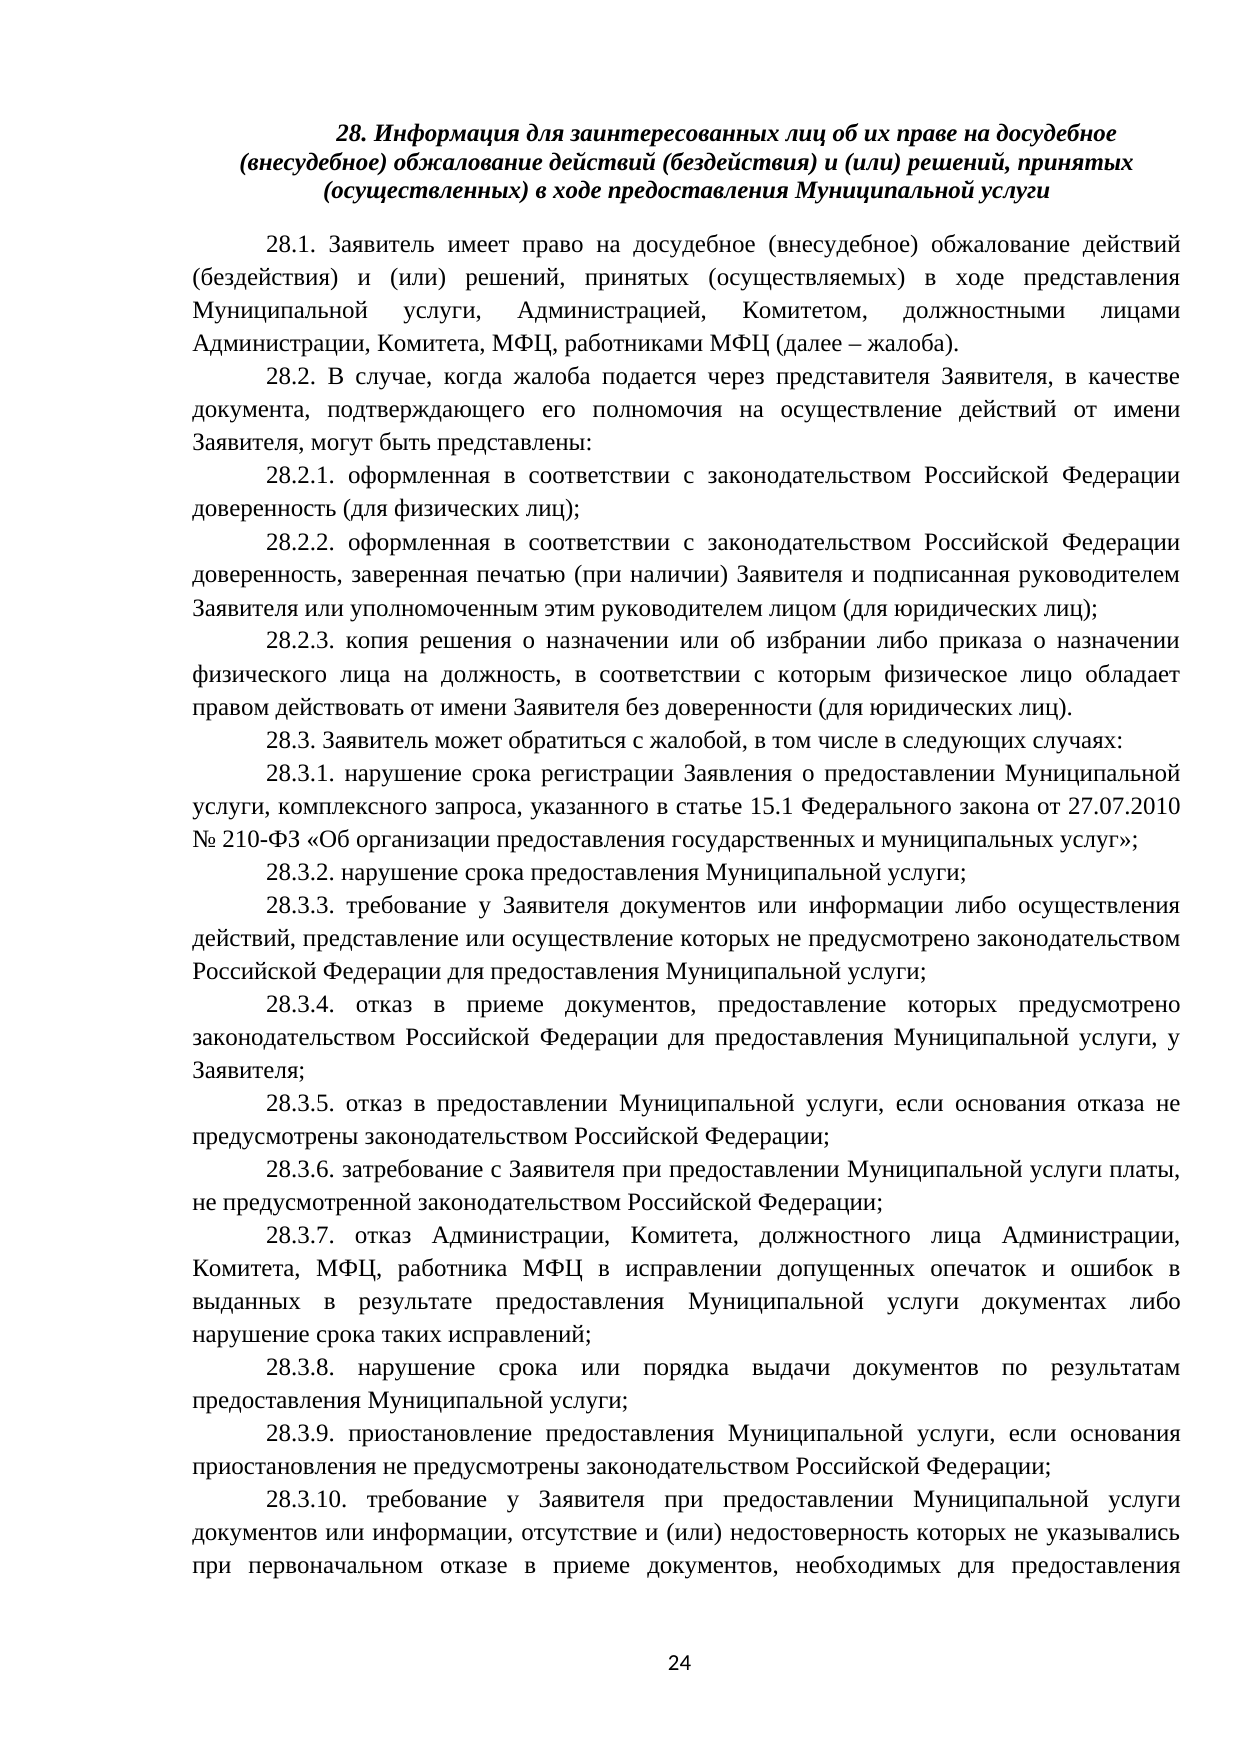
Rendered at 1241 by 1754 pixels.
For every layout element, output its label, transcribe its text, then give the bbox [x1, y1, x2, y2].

text 28.2.3. копия решения о назначении или об избрании либо приказа о назначении физического лица на должность, в соответствии с которым физическое лицо обладает правом действовать от имени Заявителя без доверенности (для юридических лиц). [192, 626, 1181, 720]
text 28.2. В случае, когда жалоба подается через представителя Заявителя, в качестве документа, подтверждающего его полномочия на осуществление действий от имени Заявителя, могут быть представлены: [192, 361, 1181, 456]
text 28. Информация для заинтересованных лиц об их праве на досудебное (внесудебное) обжалование действий (бездействия) и (или) решений, принятых (осуществленных) в ходе предоставления Муниципальной услуги [192, 118, 1181, 204]
text 28.3.5. отказ в предоставлении Муниципальной услуги, если основания отказа не предусмотрены законодательством Российской Федерации; [192, 1088, 1181, 1150]
text 28.3.3. требование у Заявителя документов или информации либо осуществления действий, представление или осуществление которых не предусмотрено законодательством Российской Федерации для предоставления Муниципальной услуги; [192, 890, 1181, 984]
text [192, 1484, 1181, 1579]
text 28.2.1. оформленная в соответствии с законодательством Российской Федерации доверенность (для физических лиц); [192, 461, 1181, 522]
text 28.3.6. затребование с Заявителя при предоставлении Муниципальной услуги платы, не предусмотренной законодательством Российской Федерации; [192, 1154, 1181, 1216]
text 28.3. Заявитель может обратиться с жалобой, в том числе в следующих случаях: [192, 725, 1181, 753]
text 28.1. Заявитель имеет право на досудебное (внесудебное) обжалование действий (бездействия) и (или) решений, принятых (осуществляемых) в ходе представления Муниципальной услуги, Администрацией, Комитетом, должностными лицами Администрации, Комитета, МФЦ, работниками МФЦ (далее – жалоба). [192, 229, 1181, 357]
text 28.3.4. отказ в приеме документов, предоставление которых предусмотрено законодательством Российской Федерации для предоставления Муниципальной услуги, у Заявителя; [192, 989, 1181, 1084]
text 28.3.8. нарушение срока или порядка выдачи документов по результатам предоставления Муниципальной услуги; [192, 1352, 1181, 1414]
text 28.3.2. нарушение срока предоставления Муниципальной услуги; [192, 857, 1181, 886]
text 28.3.9. приостановление предоставления Муниципальной услуги, если основания приостановления не предусмотрены законодательством Российской Федерации; [192, 1418, 1181, 1480]
text 28.2.2. оформленная в соответствии с законодательством Российской Федерации доверенность, заверенная печатью (при наличии) Заявителя и подписанная руководителем Заявителя или уполномоченным этим руководителем лицом (для юридических лиц); [192, 527, 1181, 621]
text 28.3.7. отказ Администрации, Комитета, должностного лица Администрации, Комитета, МФЦ, работника МФЦ в исправлении допущенных опечаток и ошибок в выданных в результате предоставления Муниципальной услуги документах либо нарушение срока таких исправлений; [192, 1220, 1181, 1348]
text 28.3.1. нарушение срока регистрации Заявления о предоставлении Муниципальной услуги, комплексного запроса, указанного в статье 15.1 Федерального закона от 27.07.2010 № 210-ФЗ «Об организации предоставления государственных и муниципальных услуг»; [192, 758, 1181, 852]
